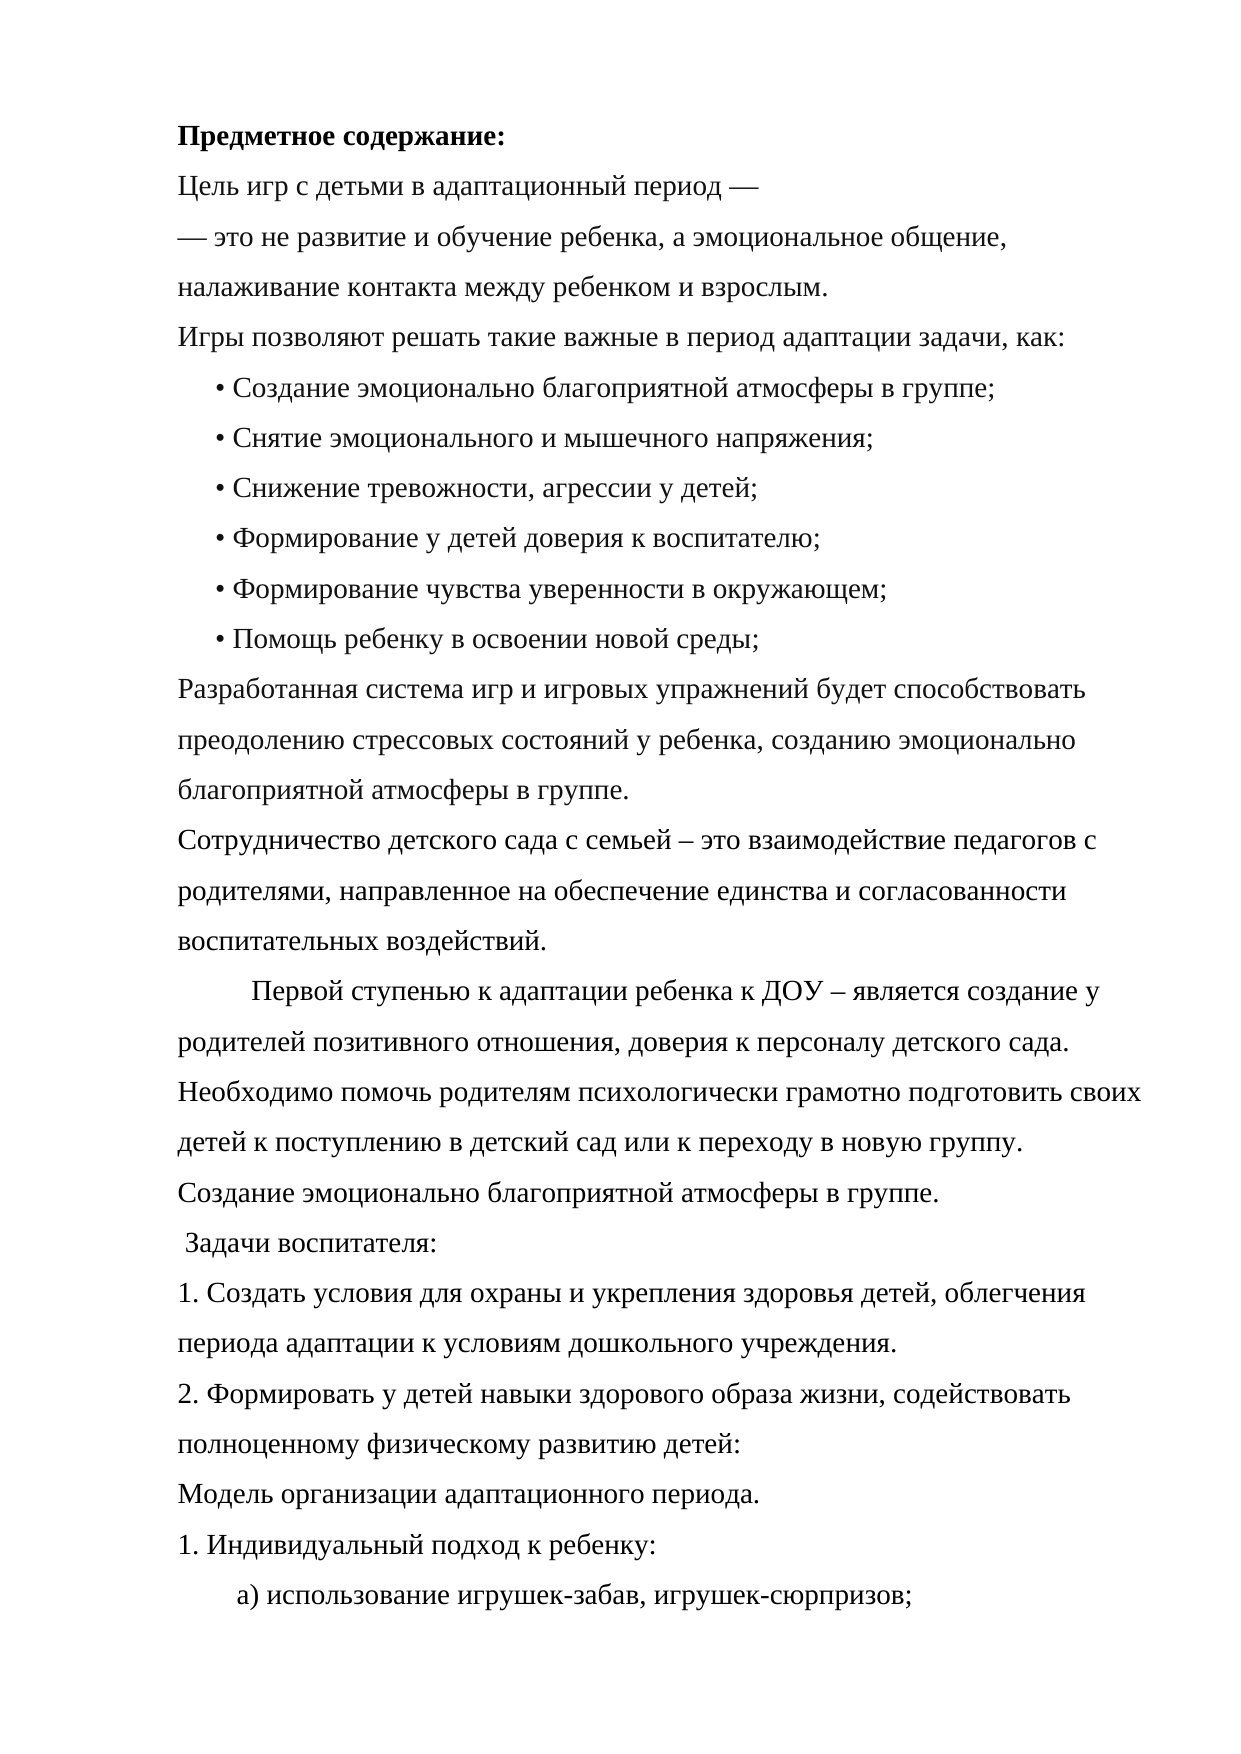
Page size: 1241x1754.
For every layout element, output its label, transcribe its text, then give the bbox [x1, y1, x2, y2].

text • Снижение тревожности, агрессии у детей; [177, 470, 1152, 504]
text Сотрудничество детского сада с семьей – это взаимодействие педагогов с родителями, направленное на обеспечение единства и согласованности воспитательных воздействий. [177, 822, 1152, 957]
text Игры позволяют решать такие важные в период адаптации задачи, как: [177, 319, 1152, 353]
text • Помощь ребенку в освоении новой среды; [177, 621, 1152, 655]
text • Снятие эмоционального и мышечного напряжения; [177, 420, 1152, 453]
text Цель игр с детьми в адаптационный период — [177, 168, 1152, 202]
text периода адаптации к условиям дошкольного учреждения. [177, 1326, 1152, 1359]
text Предметное содержание: [177, 118, 1169, 152]
text Разработанная система игр и игровых упражнений будет способствовать преодолению стрессовых состояний у ребенка, созданию эмоционально благоприятной атмосферы в группе. [177, 672, 1152, 806]
text 2. Формировать у детей навыки здорового образа жизни, содействовать [177, 1376, 1152, 1409]
text • Формирование у детей доверия к воспитателю; [177, 521, 1152, 554]
text полноценному физическому развитию детей: [177, 1426, 1152, 1460]
text 1. Создать условия для охраны и укрепления здоровья детей, облегчения [177, 1275, 1152, 1309]
text 1. Индивидуальный подход к ребенку: [177, 1527, 1152, 1560]
text Модель организации адаптационного периода. [177, 1477, 1152, 1510]
text • Создание эмоционально благоприятной атмосферы в группе; [177, 370, 1152, 403]
text Создание эмоционально благоприятной атмосферы в группе. [177, 1175, 1152, 1208]
text а) использование игрушек-забав, игрушек-сюрпризов; [236, 1577, 1152, 1611]
text Задачи воспитателя: [177, 1225, 1152, 1258]
text — это не развитие и обучение ребенка, а эмоциональное общение, налаживание контакта между ребенком и взрослым. [177, 219, 1152, 303]
text • Формирование чувства уверенности в окружающем; [177, 571, 1152, 604]
text Первой ступенью к адаптации ребенка к ДОУ – является создание у родителей позитивного отношения, доверия к персоналу детского сада. Необходимо помочь родителям психологически грамотно подготовить своих детей к поступлению в детский сад или к переходу в новую группу. [177, 973, 1152, 1158]
